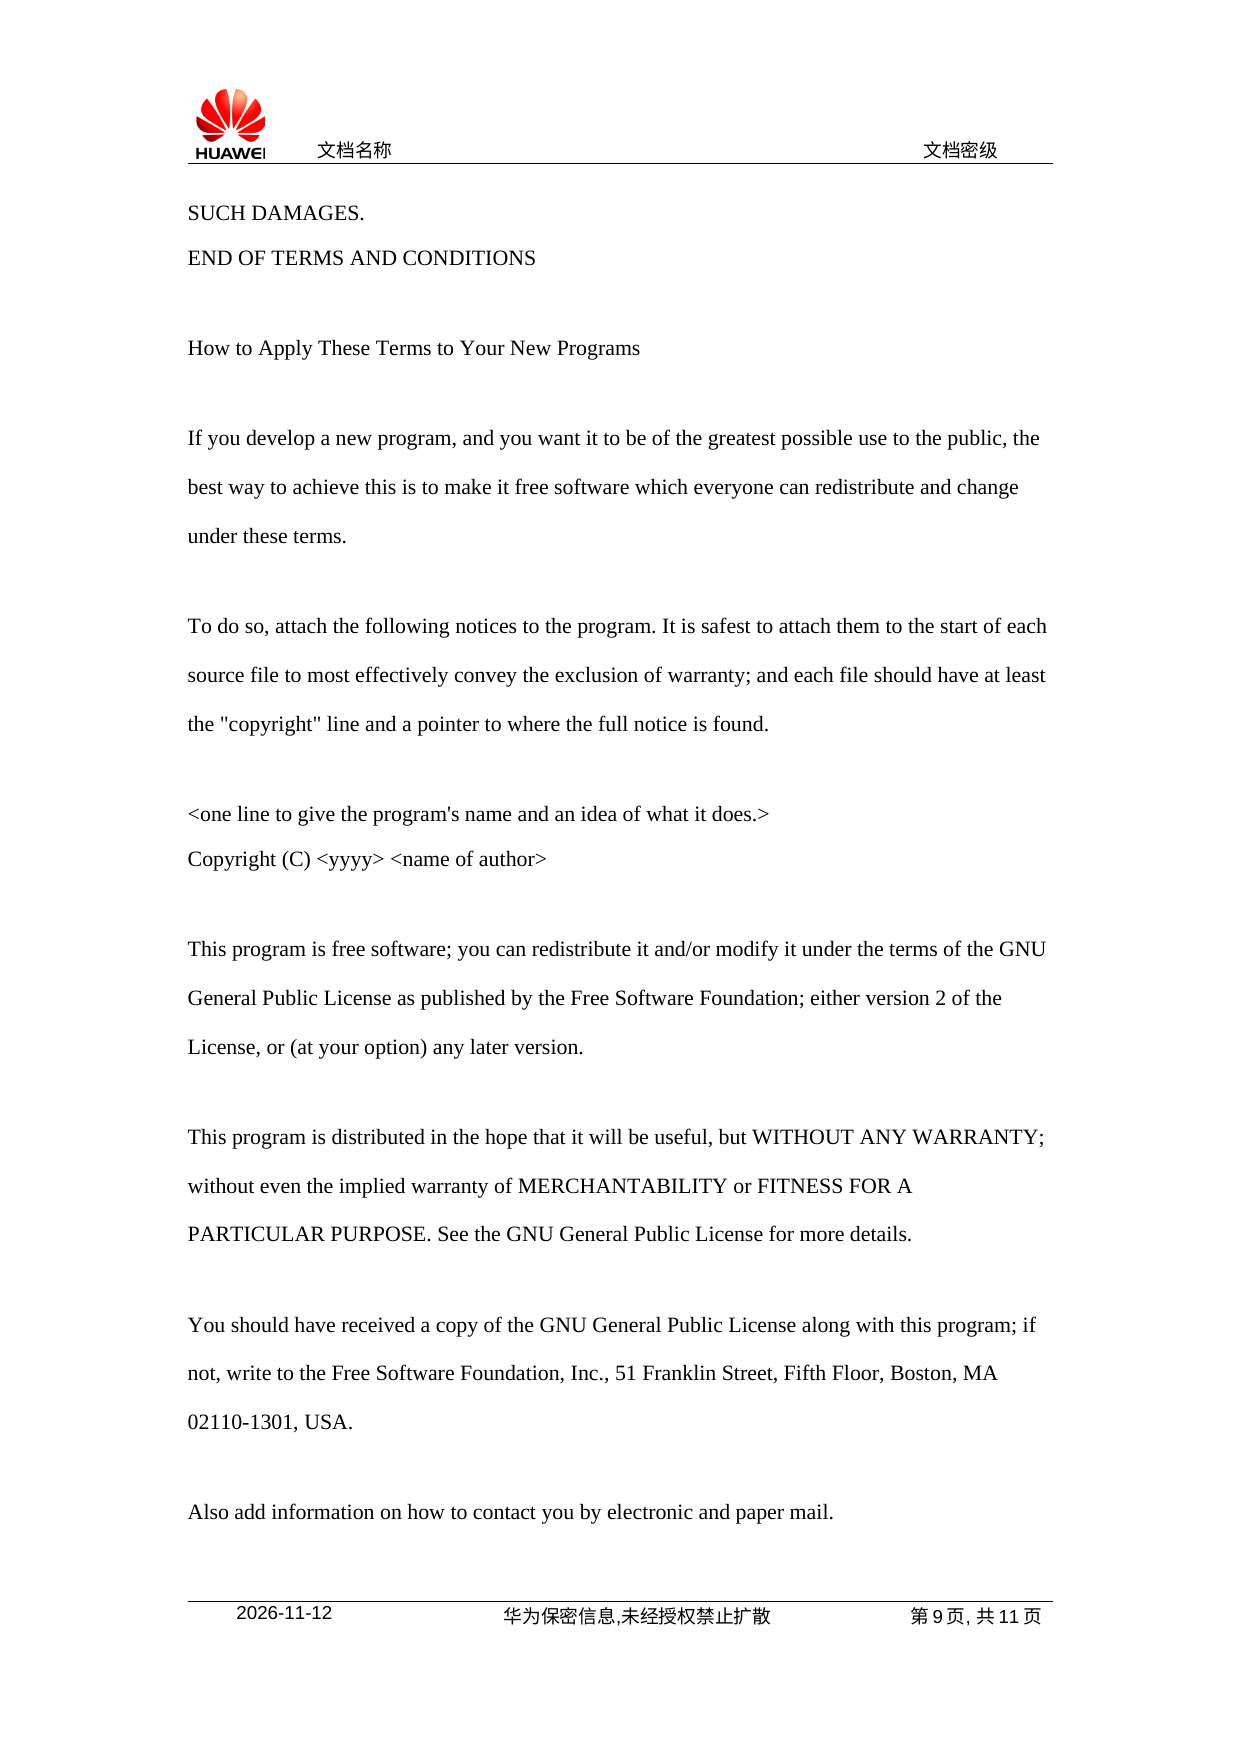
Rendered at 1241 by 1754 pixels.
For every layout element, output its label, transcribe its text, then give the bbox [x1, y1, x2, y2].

text Copyright (C) <yyyy> <name of author> [187, 842, 1053, 875]
text Also add information on how to contact you by electronic and paper mail. [187, 1496, 1053, 1528]
text You should have received a copy of the GNU General Public License along with this program; if not, write to the Free Software Foundation, Inc., 51 Franklin Street, Fifth Floor, Boston, MA 02110-1301, USA. [187, 1308, 1053, 1438]
text END OF TERMS AND CONDITIONS [187, 241, 1053, 274]
text If you develop a new program, and you want it to be of the greatest possible use to the public, the best way to achieve this is to make it free software which everyone can redistribute and change under these terms. [187, 422, 1053, 552]
picture [196, 89, 265, 159]
text How to Apply These Terms to Your New Programs [187, 332, 1053, 364]
text This program is free software; you can redistribute it and/or modify it under the terms of the GNU General Public License as published by the Free Software Foundation; either version 2 of the License, or (at your option) any later version. [187, 932, 1053, 1062]
text <one line to give the program's name and an idea of what it does.> [187, 797, 1053, 830]
text To do so, attach the following notices to the program. It is safest to attach them to the start of each source file to most effectively convey the exclusion of warranty; and each file should have at least the "copyright" line and a pointer to where the full notice is found. [187, 609, 1053, 739]
text This program is distributed in the hope that it will be useful, but WITHOUT ANY WARRANTY; without even the implied warranty of MERCHANTABILITY or FITNESS FOR A PARTICULAR PURPOSE. See the GNU General Public License for more details. [187, 1120, 1053, 1250]
